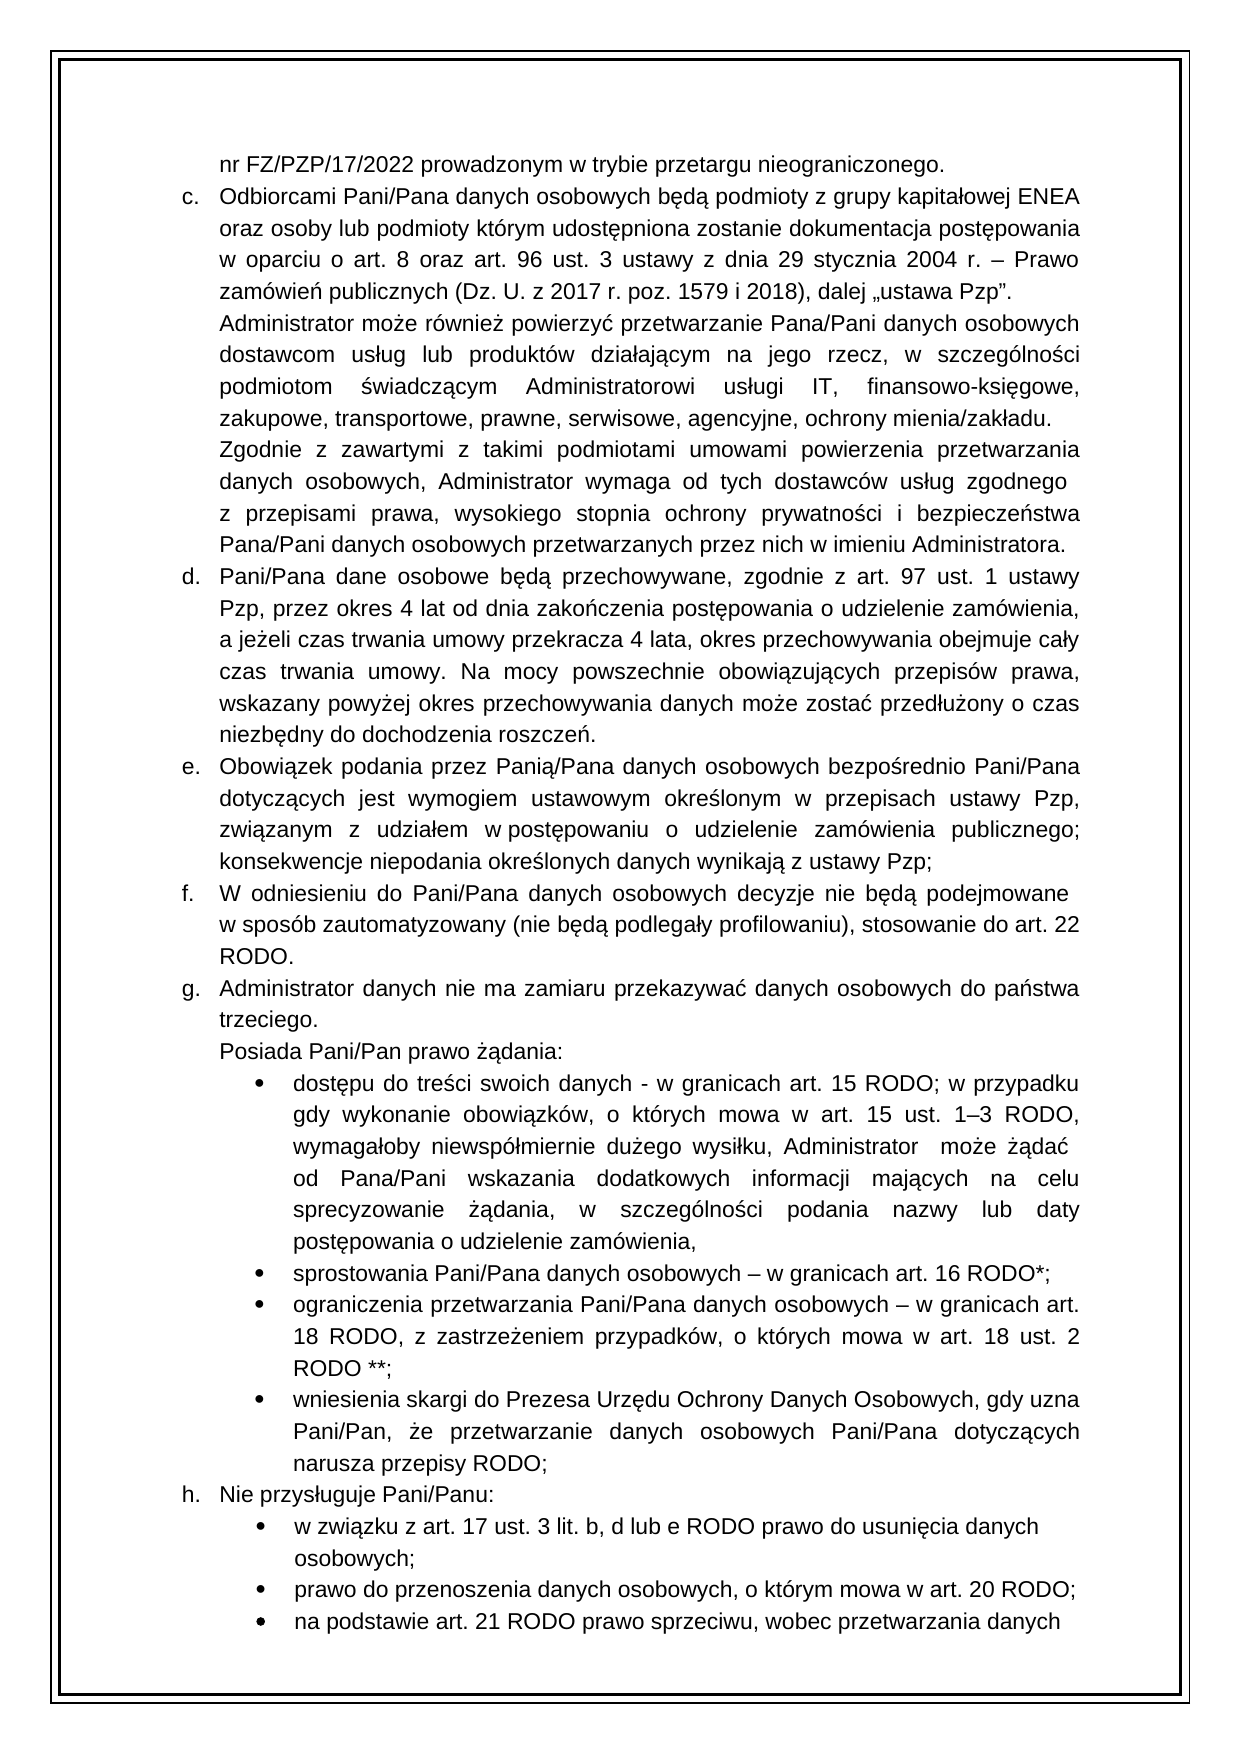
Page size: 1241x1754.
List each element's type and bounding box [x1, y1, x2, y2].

table_header [148, 148, 1091, 1636]
